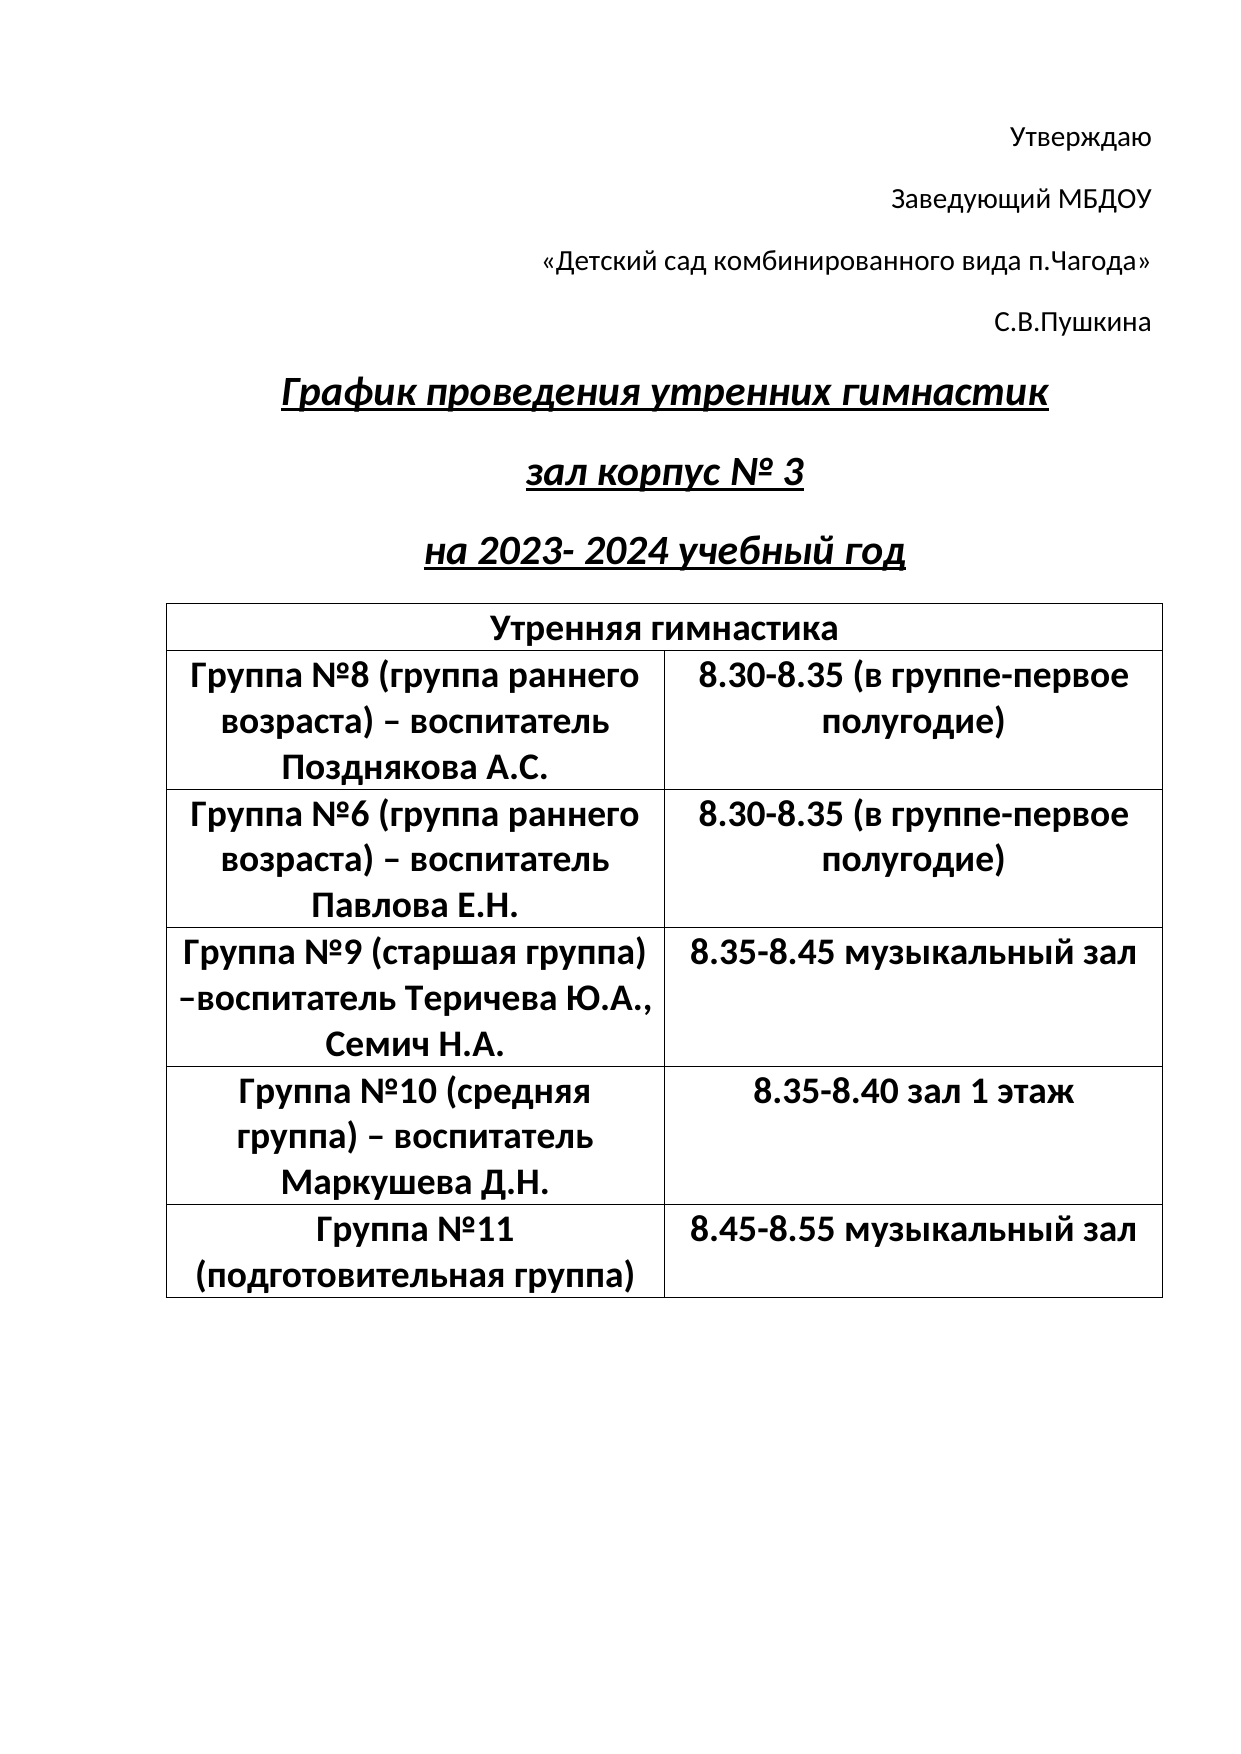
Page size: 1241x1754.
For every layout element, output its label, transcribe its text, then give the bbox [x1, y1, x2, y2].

table_cell 8.35-8.40 зал 1 этаж [665, 1067, 1162, 1204]
table_cell 8.45-8.55 музыкальный зал [665, 1205, 1162, 1297]
text Заведующий МБДОУ [177, 180, 1152, 216]
table_cell 8.30-8.35 (в группе-первое полугодие) [665, 651, 1162, 788]
table_header Утренняя гимнастика [167, 604, 1162, 650]
table_cell Группа №11 (подготовительная группа) [167, 1205, 664, 1297]
table_cell Группа №10 (средняя группа) – воспитатель Маркушева Д.Н. [167, 1067, 664, 1204]
text зал корпус № 3 [177, 444, 1152, 495]
table_cell Группа №6 (группа раннего возраста) – воспитатель Павлова Е.Н. [167, 790, 664, 927]
table_cell Группа №8 (группа раннего возраста) – воспитатель Позднякова А.С. [167, 651, 664, 788]
table_cell 8.35-8.45 музыкальный зал [665, 928, 1162, 1066]
text на 2023- 2024 учебный год [177, 524, 1152, 574]
text График проведения утренних гимнастик [177, 365, 1152, 416]
table_cell Группа №9 (старшая группа) –воспитатель Теричева Ю.А., Семич Н.А. [167, 928, 664, 1066]
text «Детский сад комбинированного вида п.Чагода» [177, 242, 1152, 277]
text Утверждаю [177, 118, 1152, 154]
text С.В.Пушкина [177, 303, 1152, 339]
table_cell 8.30-8.35 (в группе-первое полугодие) [665, 790, 1162, 927]
